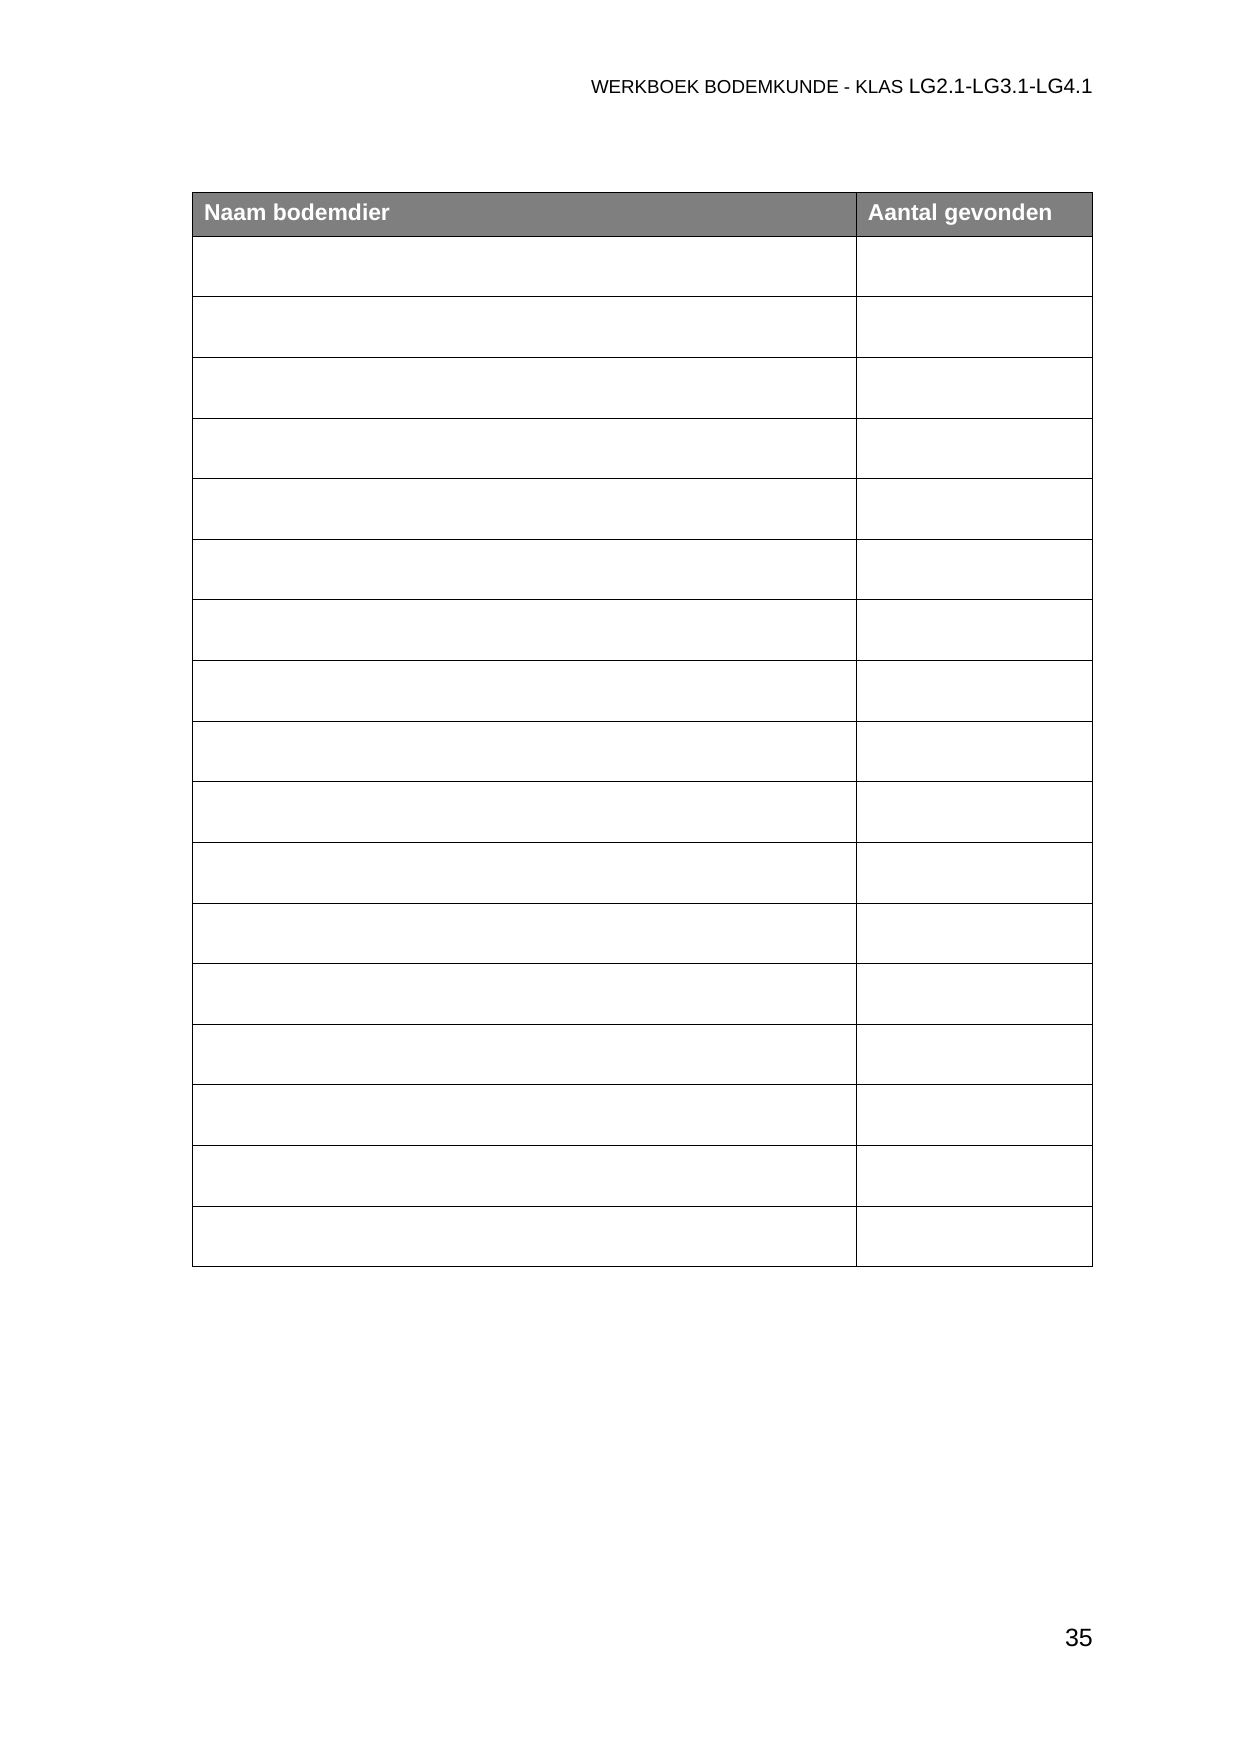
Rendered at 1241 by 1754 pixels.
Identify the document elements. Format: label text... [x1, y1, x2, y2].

table_cell [857, 661, 1092, 721]
table_cell [193, 419, 856, 478]
table_cell [857, 843, 1092, 902]
table_cell [857, 1207, 1092, 1266]
table_cell [857, 479, 1092, 539]
table_header Aantal gevonden [857, 193, 1092, 236]
table_cell [857, 237, 1092, 296]
table_cell [193, 1207, 856, 1266]
table_cell [193, 782, 856, 842]
table_cell [193, 904, 856, 963]
table_cell [193, 600, 856, 660]
table_header Naam bodemdier [193, 193, 856, 236]
table_cell [193, 722, 856, 781]
table_cell [857, 1085, 1092, 1145]
table_cell [193, 479, 856, 539]
table_cell [193, 1025, 856, 1084]
table_cell [857, 964, 1092, 1024]
table_cell [857, 540, 1092, 599]
table_cell [857, 297, 1092, 357]
table_cell [193, 237, 856, 296]
table_cell [193, 1085, 856, 1145]
table_cell [857, 904, 1092, 963]
table_cell [193, 843, 856, 902]
table_cell [193, 1146, 856, 1206]
table_cell [193, 964, 856, 1024]
table_cell [857, 782, 1092, 842]
table_cell [857, 1025, 1092, 1084]
table_cell [857, 600, 1092, 660]
table_cell [193, 358, 856, 417]
table_cell [857, 419, 1092, 478]
table_cell [193, 661, 856, 721]
table_cell [857, 722, 1092, 781]
table_cell [193, 540, 856, 599]
table_cell [857, 358, 1092, 417]
table_cell [193, 297, 856, 357]
table_cell [857, 1146, 1092, 1206]
